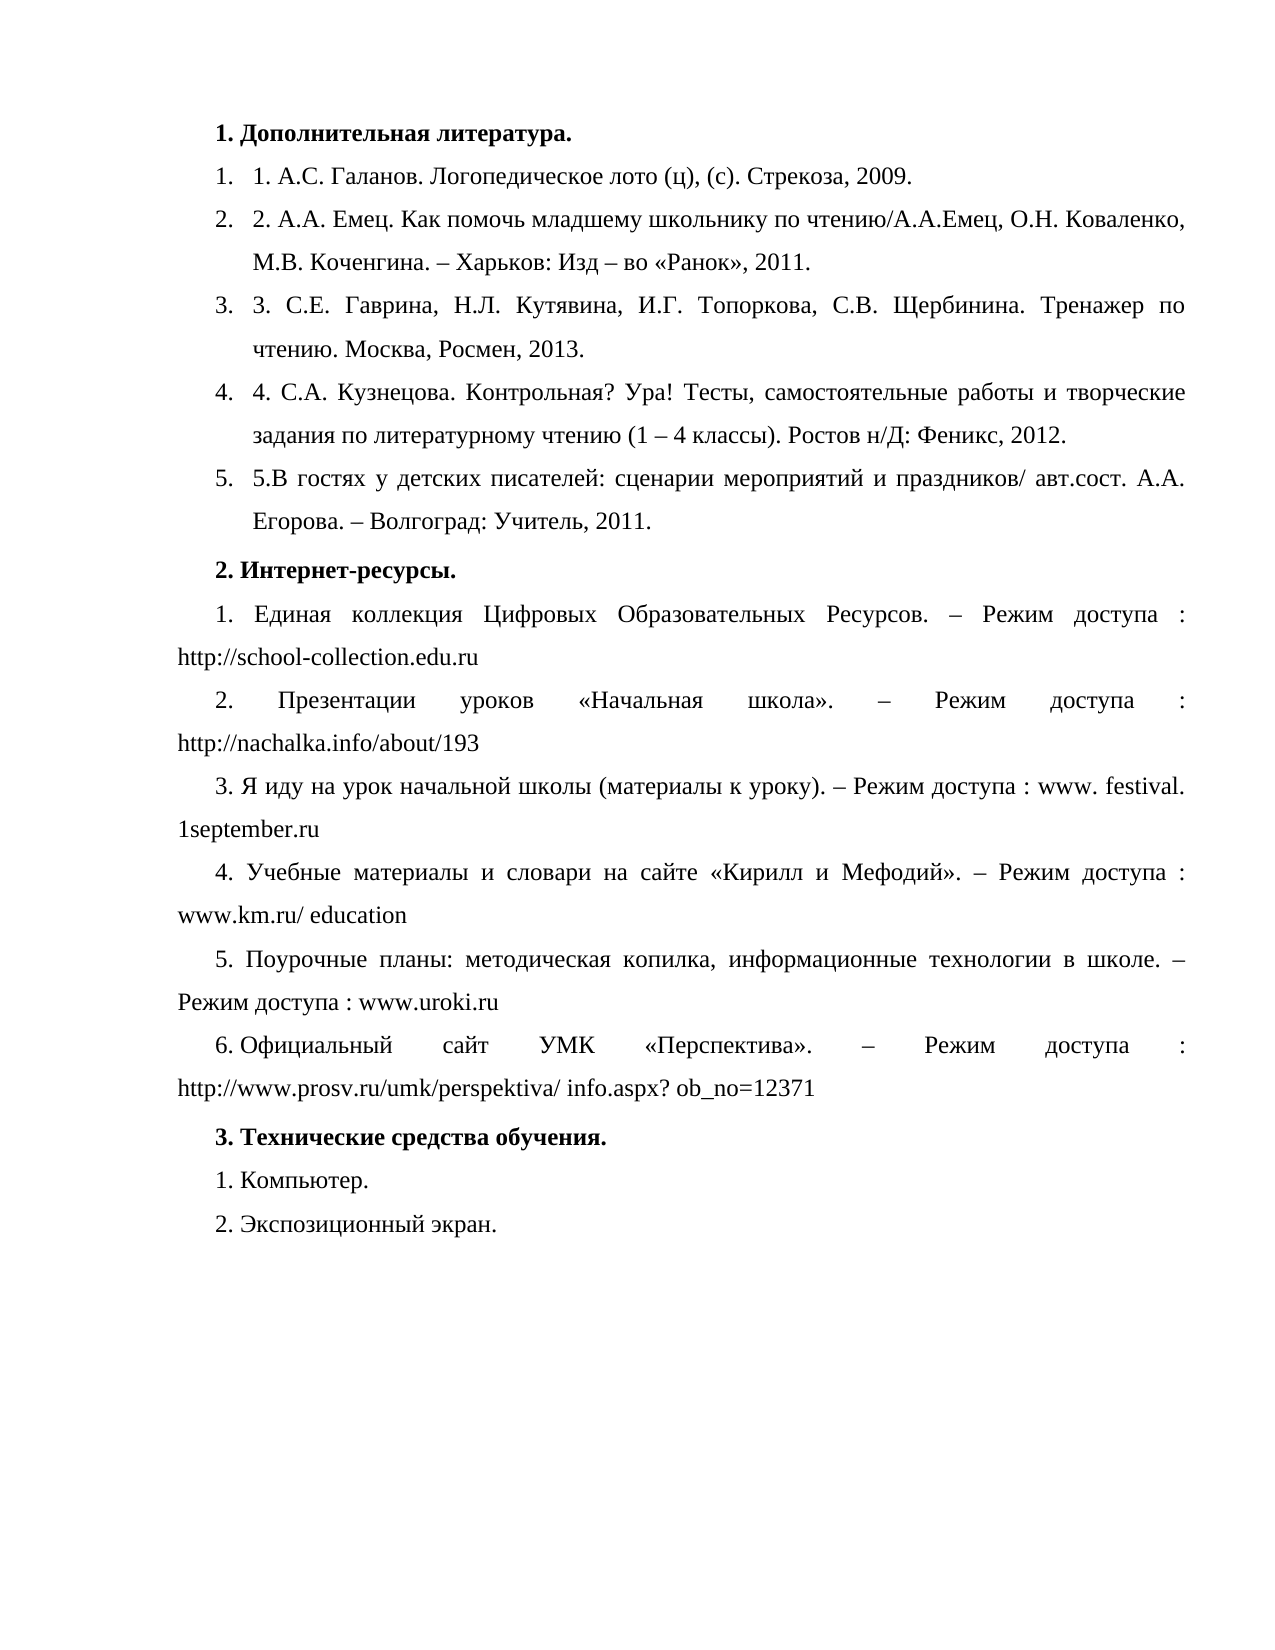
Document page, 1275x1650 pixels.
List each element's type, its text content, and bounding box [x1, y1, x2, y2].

list 5.В гостях у детских писателей: сценарии мероприятий и праздников/ авт.сост. А.А. Егорова. – Волгоград: Учитель, 2011. [215, 463, 1186, 535]
list 2. А.А. Емец. Как помочь младшему школьнику по чтению/А.А.Емец, О.Н. Коваленко, М.В. Коченгина. – Харьков: Изд – во «Ранок», 2011. [215, 204, 1186, 276]
text 4. Учебные материалы и словари на сайте «Кирилл и Мефодий». – Режим доступа : www.km.ru/ education [177, 857, 1186, 929]
text 2. Презентации уроков «Начальная школа». – Режим доступа : http://nachalka.info/about/193 [177, 685, 1186, 757]
list 4. С.А. Кузнецова. Контрольная? Ура! Тесты, самостоятельные работы и творческие задания по литературному чтению (1 – 4 классы). Ростов н/Д: Феникс, 2012. [215, 377, 1186, 449]
text 1. Дополнительная литература. [177, 118, 1186, 147]
text 1. Компьютер. [177, 1166, 1186, 1194]
text 3. Я иду на урок начальной школы (материалы к уроку). – Режим доступа : www. festival. 1september.ru [177, 771, 1186, 843]
list 3. С.Е. Гаврина, Н.Л. Кутявина, И.Г. Топоркова, С.В. Щербинина. Тренажер по чтению. Москва, Росмен, 2013. [215, 291, 1186, 362]
text 1. Единая коллекция Цифровых Образовательных Ресурсов. – Режим доступа : http://school-collection.edu.ru [177, 599, 1186, 671]
text 6. Официальный сайт УМК «Перспектива». – Режим доступа : http://www.prosv.ru/umk/perspektiva/ info.aspx? ob_no=12371 [177, 1030, 1186, 1102]
text 2. Экспозиционный экран. [177, 1209, 1186, 1237]
text 5. Поурочные планы: методическая копилка, информационные технологии в школе. – Режим доступа : www.uroki.ru [177, 944, 1186, 1016]
list 1. А.С. Галанов. Логопедическое лото (ц), (с). Стрекоза, 2009. [215, 161, 1186, 190]
text 3. Технические средства обучения. [177, 1122, 1186, 1151]
text 2. Интернет-ресурсы. [177, 556, 1186, 584]
